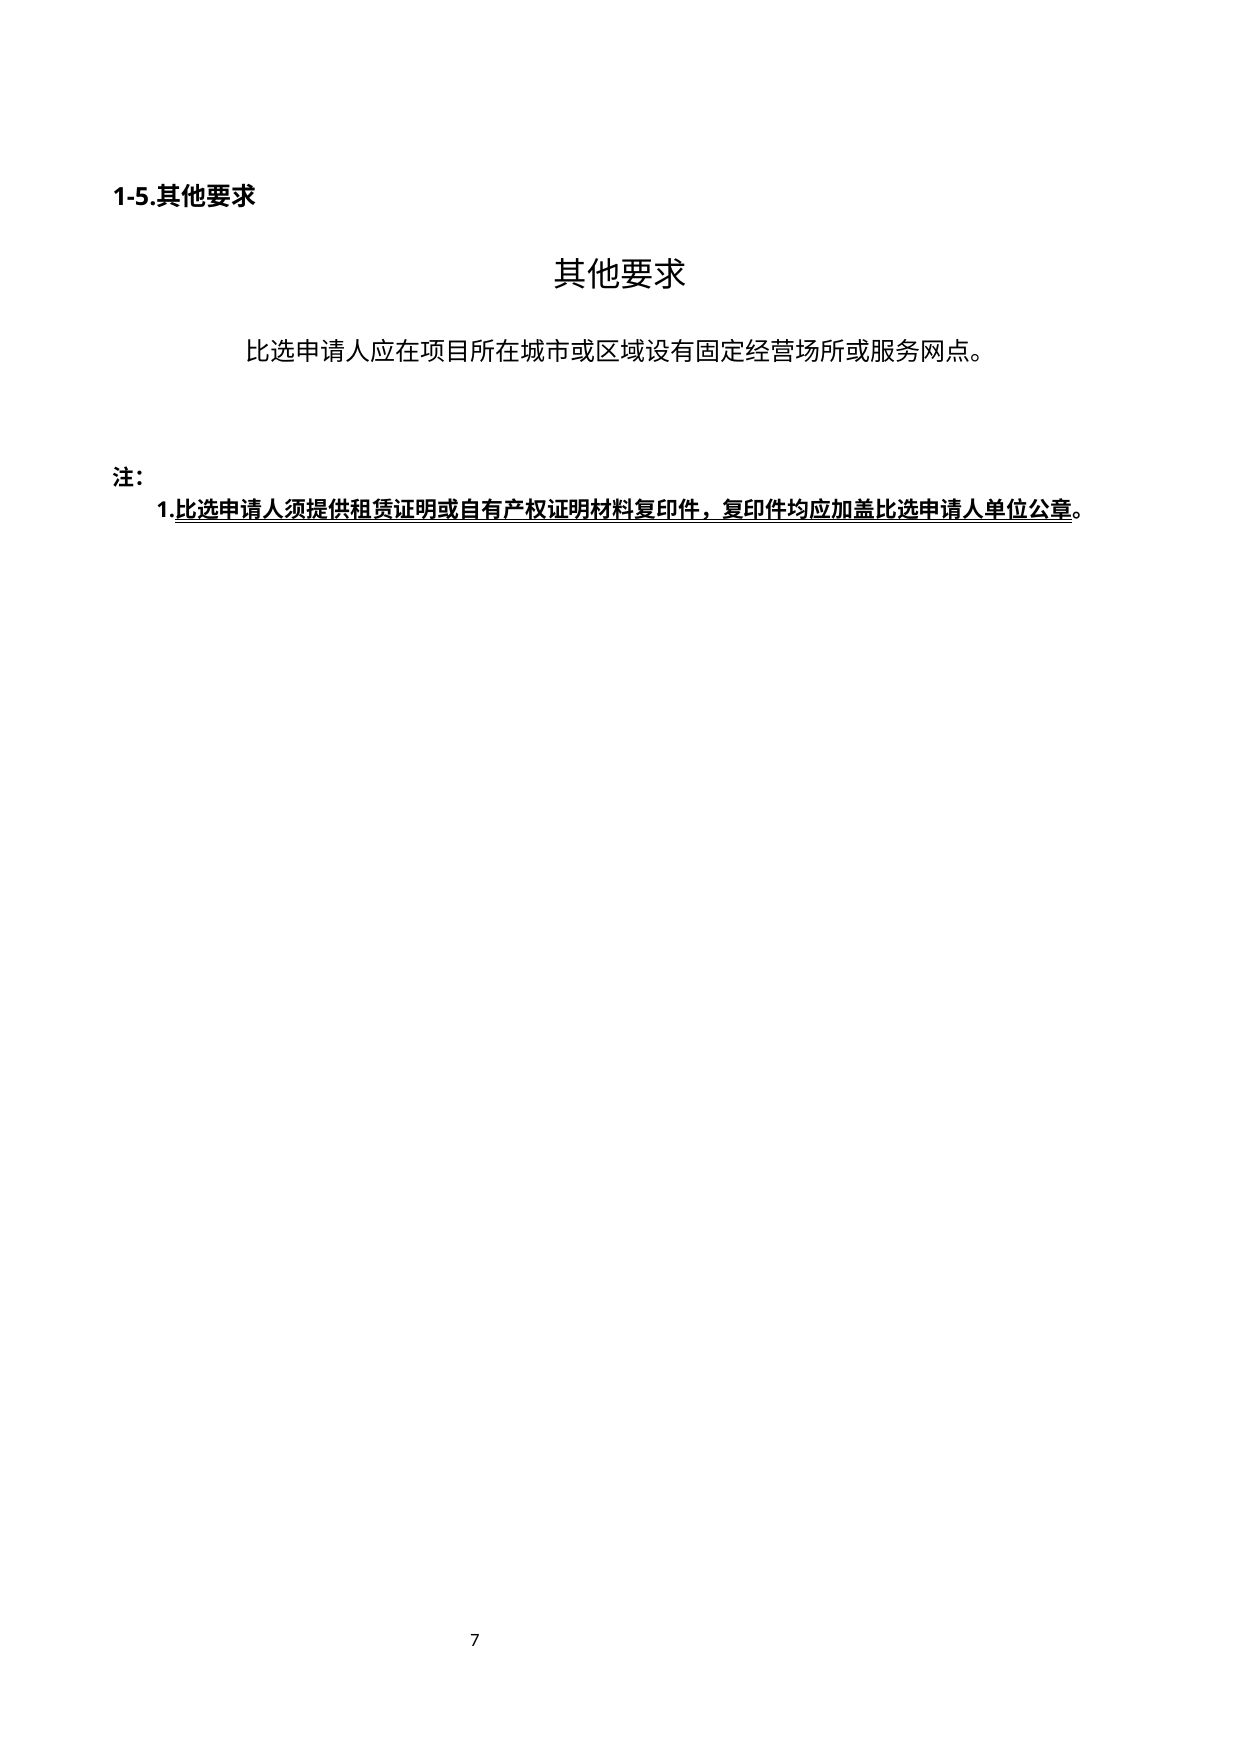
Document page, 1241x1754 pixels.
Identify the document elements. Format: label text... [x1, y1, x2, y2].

text 1-5.其他要求 [112, 162, 1128, 227]
text 比选申请人应在项目所在城市或区域设有固定经营场所或服务网点。 [112, 317, 1128, 382]
text 1.比选申请人须提供租赁证明或自有产权证明材料复印件，复印件均应加盖比选申请人单位公章。 [112, 492, 1128, 524]
list 注： [112, 459, 1128, 492]
text 其他要求 [112, 239, 1128, 304]
